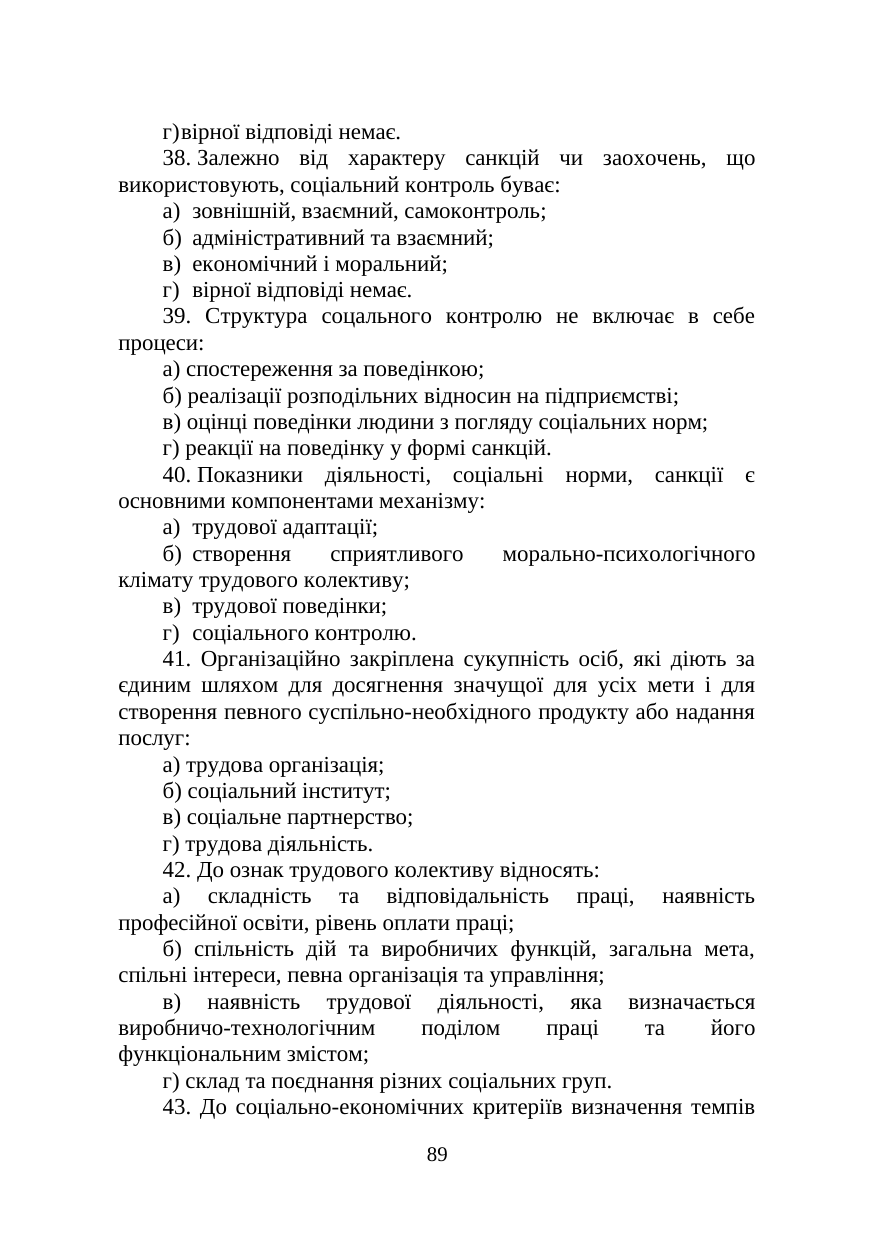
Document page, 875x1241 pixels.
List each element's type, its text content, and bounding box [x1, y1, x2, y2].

list вірної відповіді немає. [118, 118, 756, 144]
text 41. Організаційно закріплена сукупність осіб, які діють за єдиним шляхом для досягнення значущої для усіх мети і для створення певного суспільно-необхідного продукту або надання послуг: [118, 645, 756, 751]
text г) реакції на поведінку у формі санкцій. [118, 434, 756, 461]
list адміністративний та взаємний; [118, 223, 756, 250]
text 42. До ознак трудового колективу відносять: [118, 856, 756, 882]
text б) спільність дій та виробничих функцій, загальна мета, спільні інтереси, певна організація та управління; [118, 935, 756, 988]
text в) соціальне партнерство; [118, 803, 756, 830]
text в) оцінці поведінки людини з погляду соціальних норм; [118, 408, 756, 434]
text а) спостереження за поведінкою; [118, 355, 756, 382]
text б) реалізації розподільних відносин на підприємстві; [118, 382, 756, 408]
list соціального контролю. [118, 619, 756, 645]
text а) трудова організація; [118, 751, 756, 777]
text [118, 1093, 756, 1119]
list вірної відповіді немає. [118, 276, 756, 303]
text в) наявність трудової діяльності, яка визначається виробничо-технологічним поділом праці та його функціональним змістом; [118, 988, 756, 1067]
list зовнішній, взаємний, самоконтроль; [118, 197, 756, 223]
text а) складність та відповідальність праці, наявність професійної освіти, рівень оплати праці; [118, 882, 756, 935]
text 39. Структура соцального контролю не включає в себе процеси: [118, 303, 756, 355]
text г) трудова діяльність. [118, 830, 756, 856]
text 40. Показники діяльності, соціальні норми, санкції є основними компонентами механізму: [118, 461, 756, 513]
text г) склад та поєднання різних соціальних груп. [118, 1067, 756, 1093]
text б) соціальний інститут; [118, 777, 756, 803]
list трудової поведінки; [118, 592, 756, 619]
text 38. Залежно від характеру санкцій чи заохочень, що використовують, соціальний контроль буває: [118, 144, 756, 197]
list трудової адаптації; [118, 513, 756, 540]
list створення сприятливого морально-психологічного клімату трудового колективу; [118, 540, 756, 592]
list економічний і моральний; [118, 250, 756, 276]
